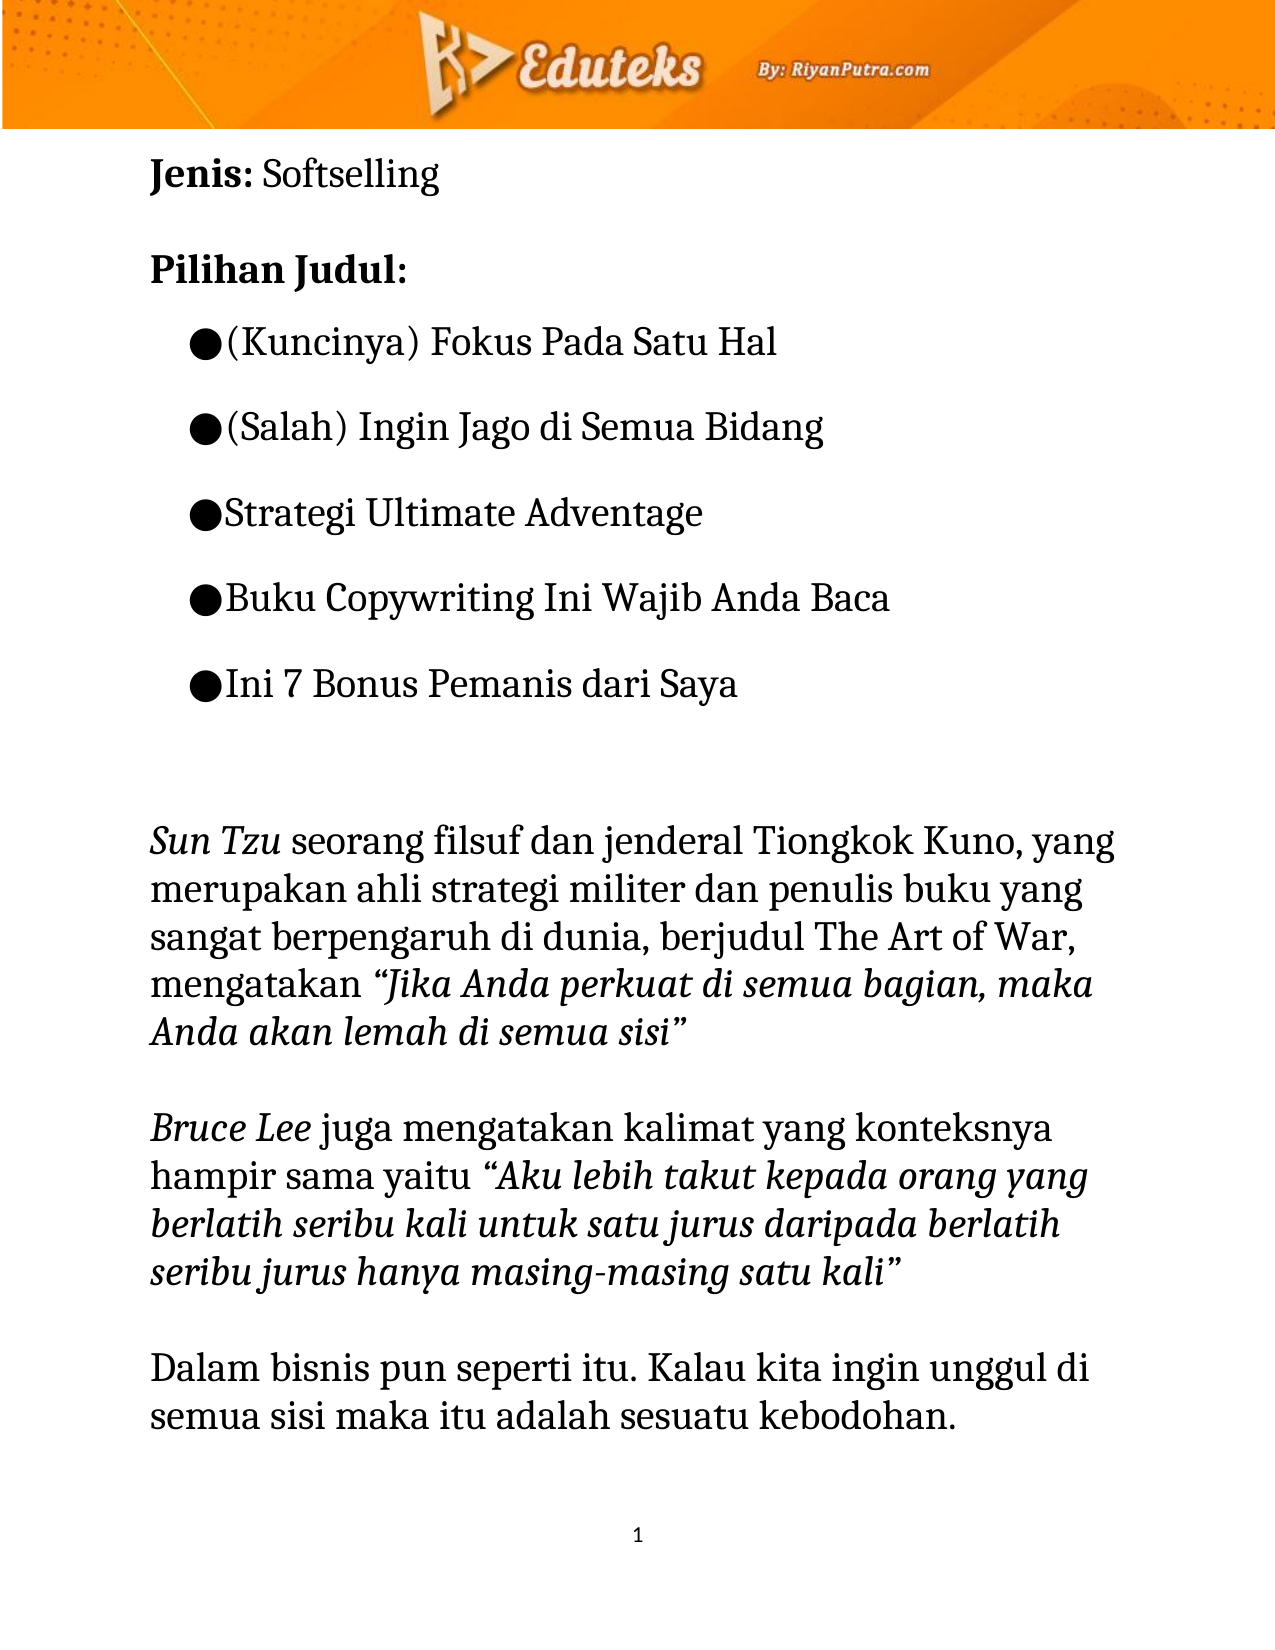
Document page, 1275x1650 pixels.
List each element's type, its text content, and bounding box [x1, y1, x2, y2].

text Sun Tzu seorang filsuf dan jenderal Tiongkok Kuno, yang merupakan ahli strategi militer dan penulis buku yang sangat berpengaruh di dunia, berjudul The Art of War, mengatakan “Jika Anda perkuat di semua bagian, maka Anda akan lemah di semua sisi” [150, 817, 1125, 1056]
list Ini 7 Bonus Pemanis dari Saya [187, 635, 1125, 721]
list (Kuncinya) Fokus Pada Satu Hal [187, 294, 1125, 379]
list Buku Copywriting Ini Wajib Anda Baca [187, 550, 1125, 635]
text Dalam bisnis pun seperti itu. Kalau kita ingin unggul di semua sisi maka itu adalah sesuatu kebodohan. [150, 1344, 1125, 1439]
text Jenis: Softselling [150, 150, 1125, 198]
text Bruce Lee juga mengatakan kalimat yang konteksnya hampir sama yaitu “Aku lebih takut kepada orang yang berlatih seribu kali untuk satu jurus daripada berlatih seribu jurus hanya masing-masing satu kali” [150, 1104, 1125, 1296]
text Pilihan Judul: [150, 246, 1125, 294]
list (Salah) Ingin Jago di Semua Bidang [187, 379, 1125, 464]
picture [2, 0, 1275, 129]
list Strategi Ultimate Adventage [187, 464, 1125, 550]
